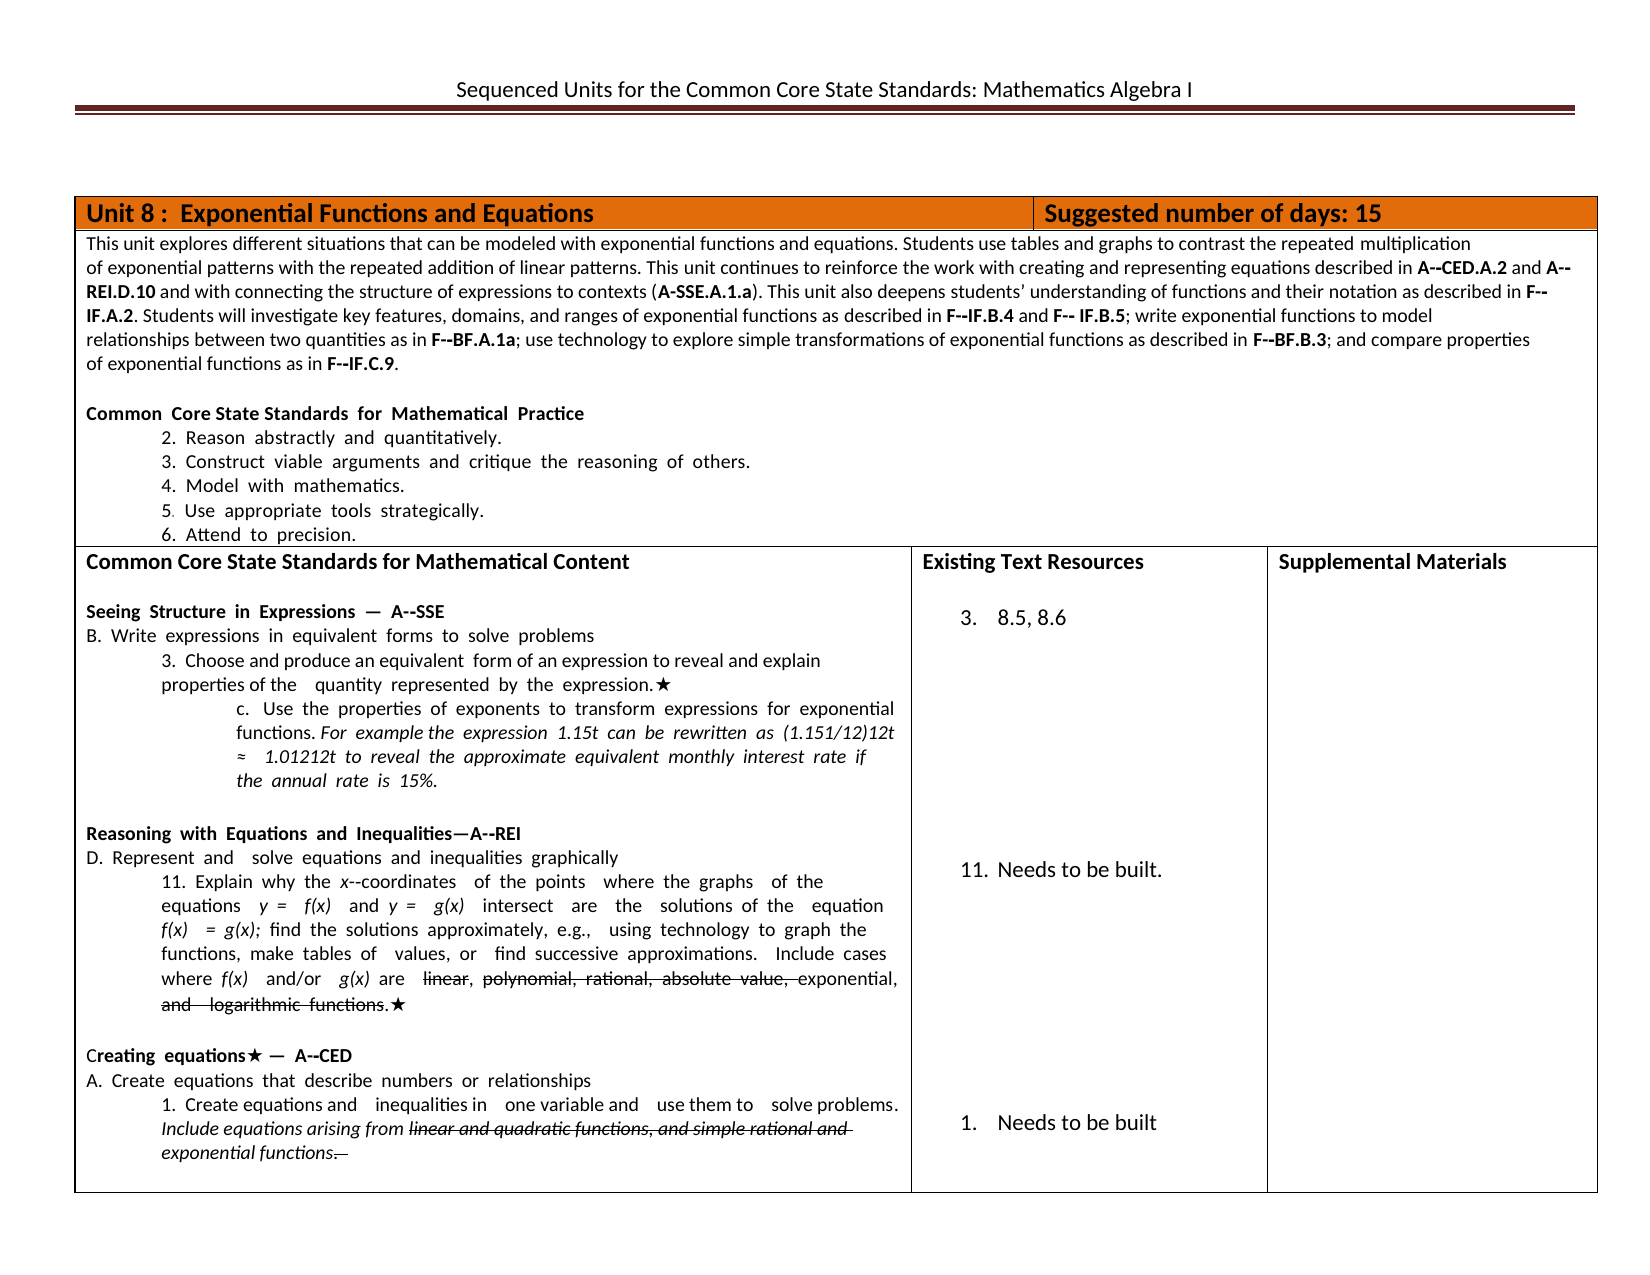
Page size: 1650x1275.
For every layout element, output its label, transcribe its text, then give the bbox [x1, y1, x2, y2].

table_header Suggested number of days: 15 [1034, 197, 1597, 229]
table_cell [912, 547, 1267, 1192]
table_header Unit 8 : Exponential Functions and Equations [76, 197, 1033, 229]
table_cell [76, 547, 911, 1192]
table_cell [1268, 547, 1597, 1192]
table_cell This unit explores different situations that can be modeled with exponential functions and equations. Students use tables and graphs to contrast the repeated multiplication of exponential patterns with the repeated addition of linear patterns. This unit continues to reinforce the work with creating and representing equations described in A-­‐CED.A.2 and A-­‐REI.D.10 and with connecting the structure of expressions to contexts (A-­SSE.A.1.a). This unit also deepens students’ understanding of functions and their notation as described in F-­‐IF.A.2. Students will investigate key features, domains, and ranges of exponential functions as described in F-­‐IF.B.4 and F-­‐ IF.B.5; write exponential functions to model relationships between two quantities as in F-­‐BF.A.1a; use technology to explore simple transformations of exponential functions as described in F-­‐BF.B.3; and compare properties of exponential functions as in F-­‐IF.C.9. Common Core State Standards for Mathematical Practice 2. Reason abstractly and quantitatively. 3. Construct viable arguments and critique the reasoning of others. 4. Model with mathematics. 5. Use appropriate tools strategically. 6. Attend to precision. [76, 231, 1597, 546]
